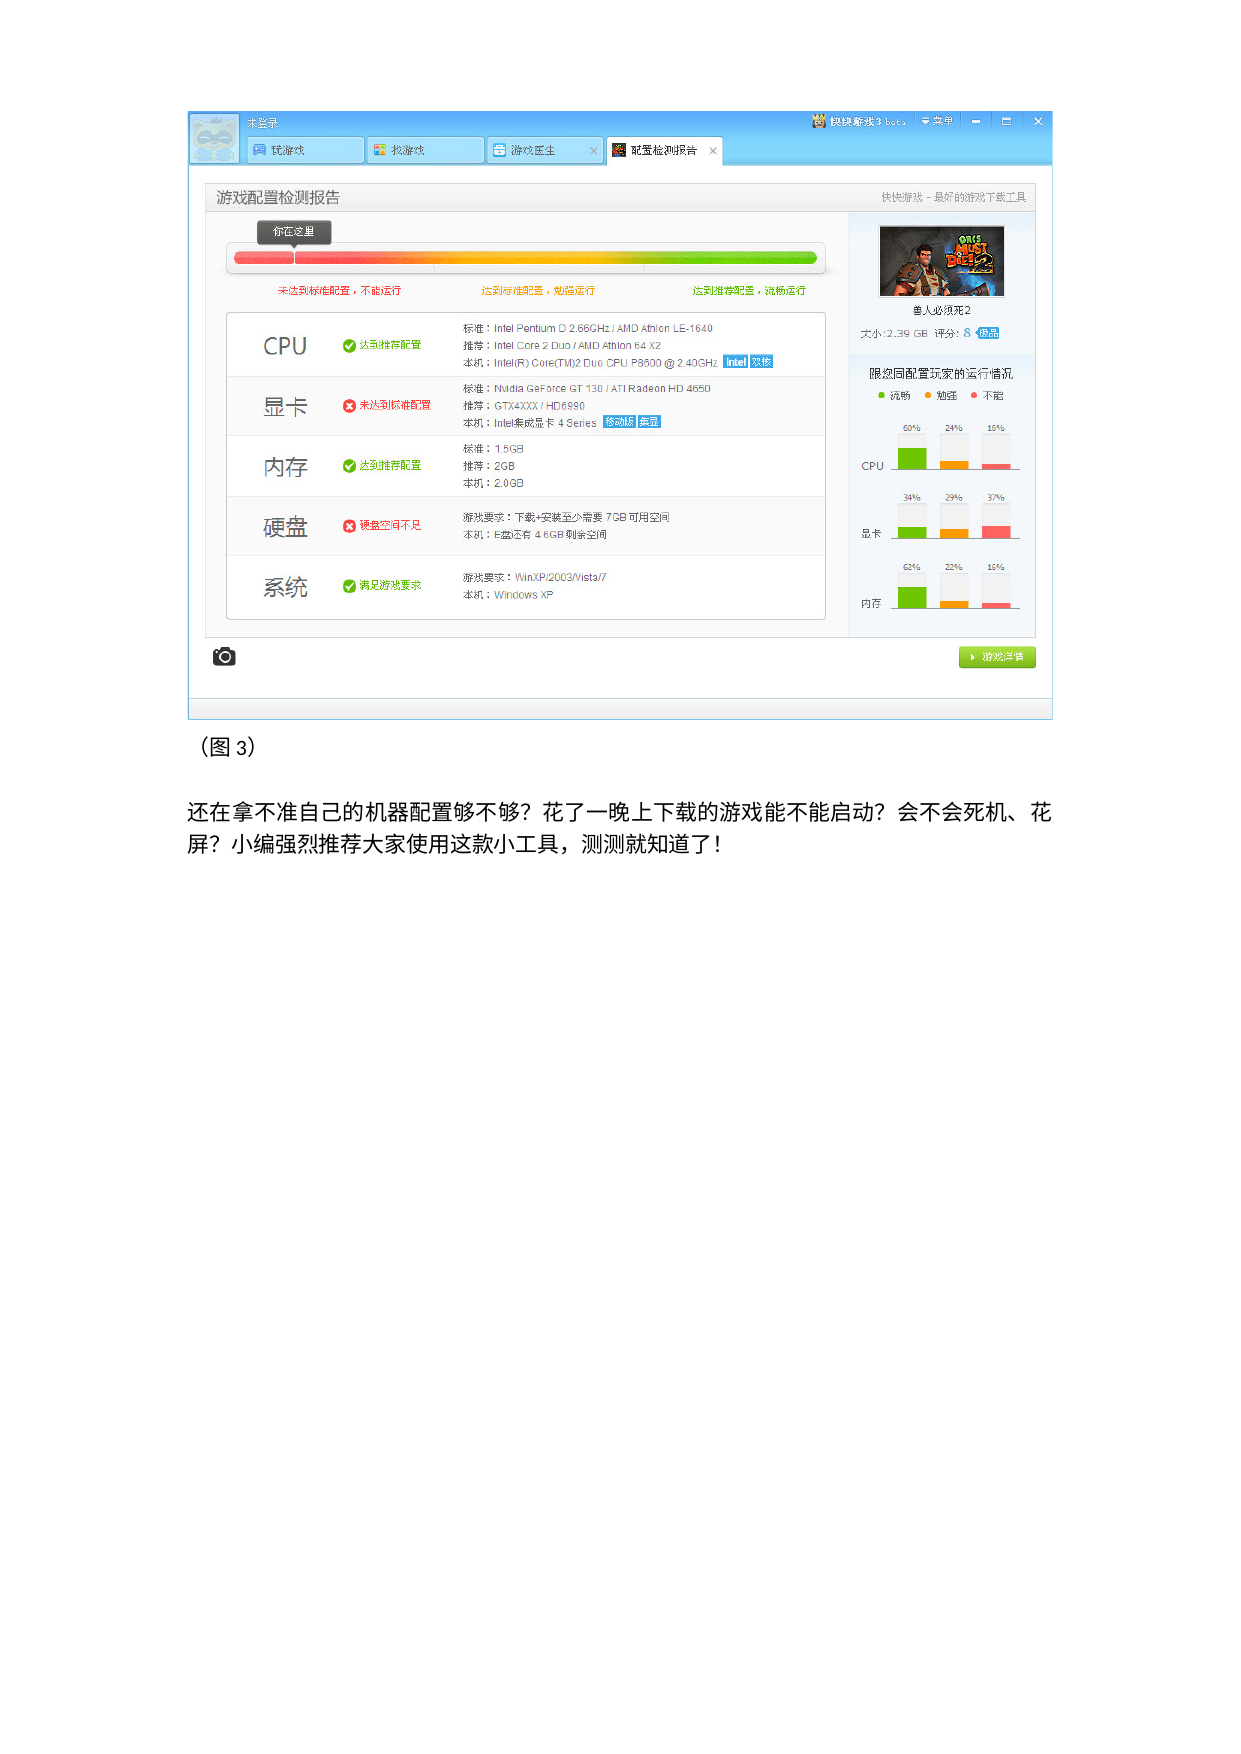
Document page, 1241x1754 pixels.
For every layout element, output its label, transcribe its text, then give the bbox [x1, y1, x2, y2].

text （图3） [187, 720, 1053, 762]
text 还在拿不准自己的机器配置够不够？花了一晚上下载的游戏能不能启动？会不会死机、花屏？小编强烈推荐大家使用这款小工具，测测就知道了！ [187, 794, 1053, 859]
picture [187, 111, 1053, 720]
